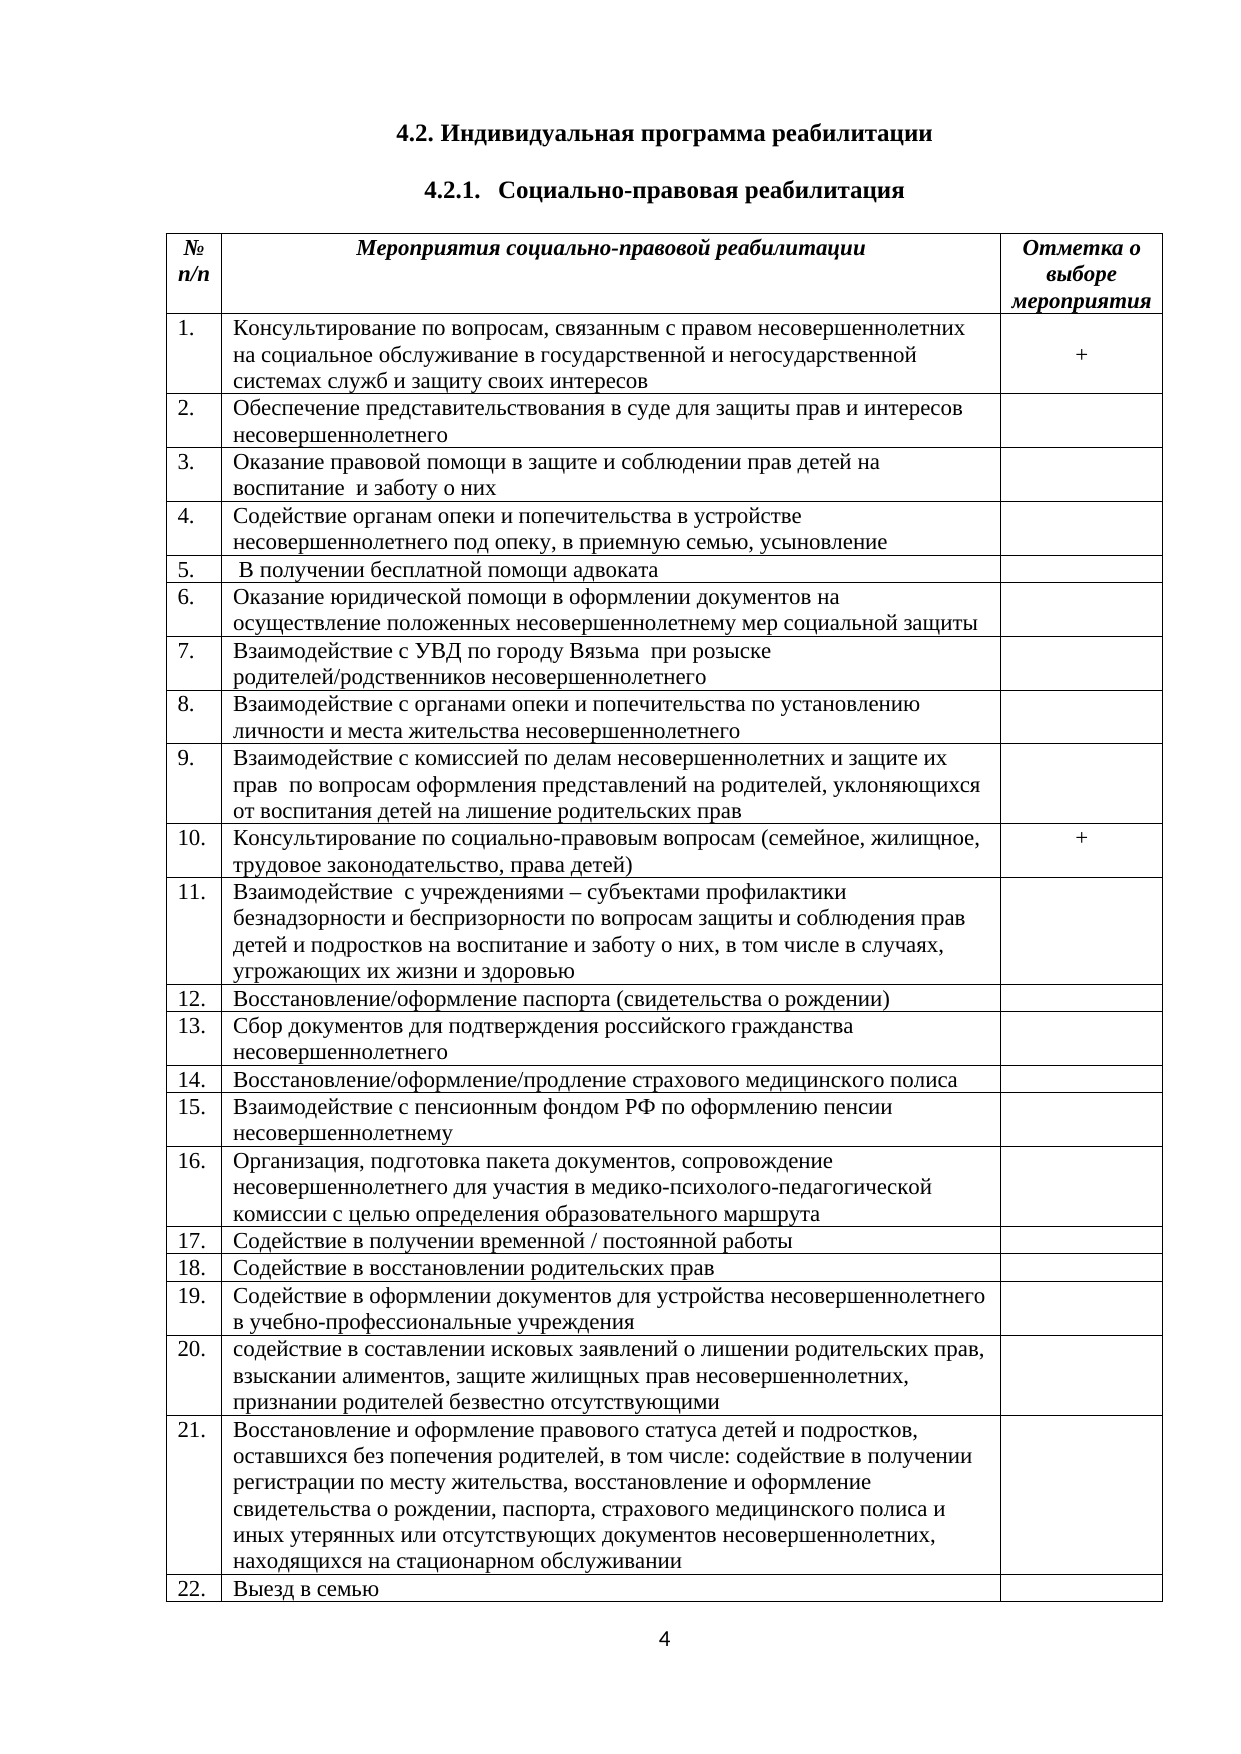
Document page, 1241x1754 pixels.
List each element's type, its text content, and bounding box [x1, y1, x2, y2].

table_cell Содействие в восстановлении родительских прав [222, 1254, 1000, 1281]
table_cell [1001, 502, 1162, 554]
table_cell 15. [167, 1093, 221, 1146]
table_cell 16. [167, 1147, 221, 1226]
table_cell Консультирование по вопросам, связанным с правом несовершеннолетних на социальное обслуживание в государственной и негосударственной системах служб и защиту своих интересов [222, 314, 1000, 393]
table_cell 17. [167, 1227, 221, 1253]
table_cell 12. [167, 985, 221, 1011]
table_cell 8. [167, 691, 221, 743]
table_cell 19. [167, 1282, 221, 1334]
table_cell Оказание юридической помощи в оформлении документов на осуществление положенных несовершеннолетнему мер социальной защиты [222, 583, 1000, 636]
table_cell [1001, 1227, 1162, 1253]
table_cell [1001, 1093, 1162, 1146]
table_cell Содействие органам опеки и попечительства в устройстве несовершеннолетнего под опеку, в приемную семью, усыновление [222, 502, 1000, 554]
table_header № п/п [167, 234, 221, 313]
table_cell [1001, 1336, 1162, 1414]
table_cell Содействие в оформлении документов для устройства несовершеннолетнего в учебно-профессиональные учреждения [222, 1282, 1000, 1334]
table_cell [1001, 985, 1162, 1011]
table_cell Взаимодействие с учреждениями – субъектами профилактики безнадзорности и беспризорности по вопросам защиты и соблюдения прав детей и подростков на воспитание и заботу о них, в том числе в случаях, угрожающих их жизни и здоровью [222, 878, 1000, 983]
table_cell [1001, 448, 1162, 501]
table_cell [1001, 1012, 1162, 1065]
table_cell В получении бесплатной помощи адвоката [222, 556, 1000, 582]
table_cell [1001, 1282, 1162, 1334]
table_cell Оказание правовой помощи в защите и соблюдении прав детей на воспитание и заботу о них [222, 448, 1000, 501]
table_cell 2. [167, 394, 221, 447]
table_cell 9. [167, 744, 221, 823]
table_cell 4. [167, 502, 221, 554]
table_cell 11. [167, 878, 221, 983]
list Социально-правовая реабилитация [177, 176, 1152, 204]
table_cell [1001, 556, 1162, 582]
table_cell Содействие в получении временной / постоянной работы [222, 1227, 1000, 1253]
table_cell [1001, 744, 1162, 823]
table_cell Организация, подготовка пакета документов, сопровождение несовершеннолетнего для участия в медико-психолого-педагогической комиссии с целью определения образовательного маршрута [222, 1147, 1000, 1226]
table_cell 5. [167, 556, 221, 582]
table_cell Взаимодействие с органами опеки и попечительства по установлению личности и места жительства несовершеннолетнего [222, 691, 1000, 743]
table_header Отметка о выборе мероприятия [1001, 234, 1162, 313]
table_cell [1001, 1416, 1162, 1574]
table_cell Восстановление/оформление паспорта (свидетельства о рождении) [222, 985, 1000, 1011]
table_cell 10. [167, 824, 221, 877]
table_cell 3. [167, 448, 221, 501]
table_cell Взаимодействие с УВД по городу Вязьма при розыске родителей/родственников несовершеннолетнего [222, 637, 1000, 689]
table_cell Восстановление и оформление правового статуса детей и подростков, оставшихся без попечения родителей, в том числе: содействие в получении регистрации по месту жительства, восстановление и оформление свидетельства о рождении, паспорта, страхового медицинского полиса и иных утерянных или отсутствующих документов несовершеннолетних, находящихся на стационарном обслуживании [222, 1416, 1000, 1574]
table_cell [1001, 637, 1162, 689]
table_cell 20. [167, 1336, 221, 1414]
table_cell Консультирование по социально-правовым вопросам (семейное, жилищное, трудовое законодательство, права детей) [222, 824, 1000, 877]
table_cell Обеспечение представительствования в суде для защиты прав и интересов несовершеннолетнего [222, 394, 1000, 447]
table_cell [1001, 583, 1162, 636]
table_cell [1001, 1066, 1162, 1092]
table_cell содействие в составлении исковых заявлений о лишении родительских прав, взыскании алиментов, защите жилищных прав несовершеннолетних, признании родителей безвестно отсутствующими [222, 1336, 1000, 1414]
table_cell 21. [167, 1416, 221, 1574]
table_cell 18. [167, 1254, 221, 1281]
table_cell Выезд в семью [222, 1575, 1000, 1601]
table_cell Взаимодействие с комиссией по делам несовершеннолетних и защите их прав по вопросам оформления представлений на родителей, уклоняющихся от воспитания детей на лишение родительских прав [222, 744, 1000, 823]
table_cell Сбор документов для подтверждения российского гражданства несовершеннолетнего [222, 1012, 1000, 1065]
table_cell 13. [167, 1012, 221, 1065]
table_header Мероприятия социально-правовой реабилитации [222, 234, 1000, 313]
table_cell [1001, 691, 1162, 743]
table_cell 22. [167, 1575, 221, 1601]
table_cell [1001, 1147, 1162, 1226]
list Индивидуальная программа реабилитации [177, 118, 1152, 147]
table_cell [1001, 1575, 1162, 1601]
table_cell + [1001, 824, 1162, 877]
table_cell 7. [167, 637, 221, 689]
table_cell + [1001, 314, 1162, 393]
table_cell Взаимодействие с пенсионным фондом РФ по оформлению пенсии несовершеннолетнему [222, 1093, 1000, 1146]
table_cell 14. [167, 1066, 221, 1092]
table_cell 1. [167, 314, 221, 393]
table_cell [1001, 394, 1162, 447]
table_cell [1001, 878, 1162, 983]
table_cell [1001, 1254, 1162, 1281]
table_cell 6. [167, 583, 221, 636]
table_cell Восстановление/оформление/продление страхового медицинского полиса [222, 1066, 1000, 1092]
